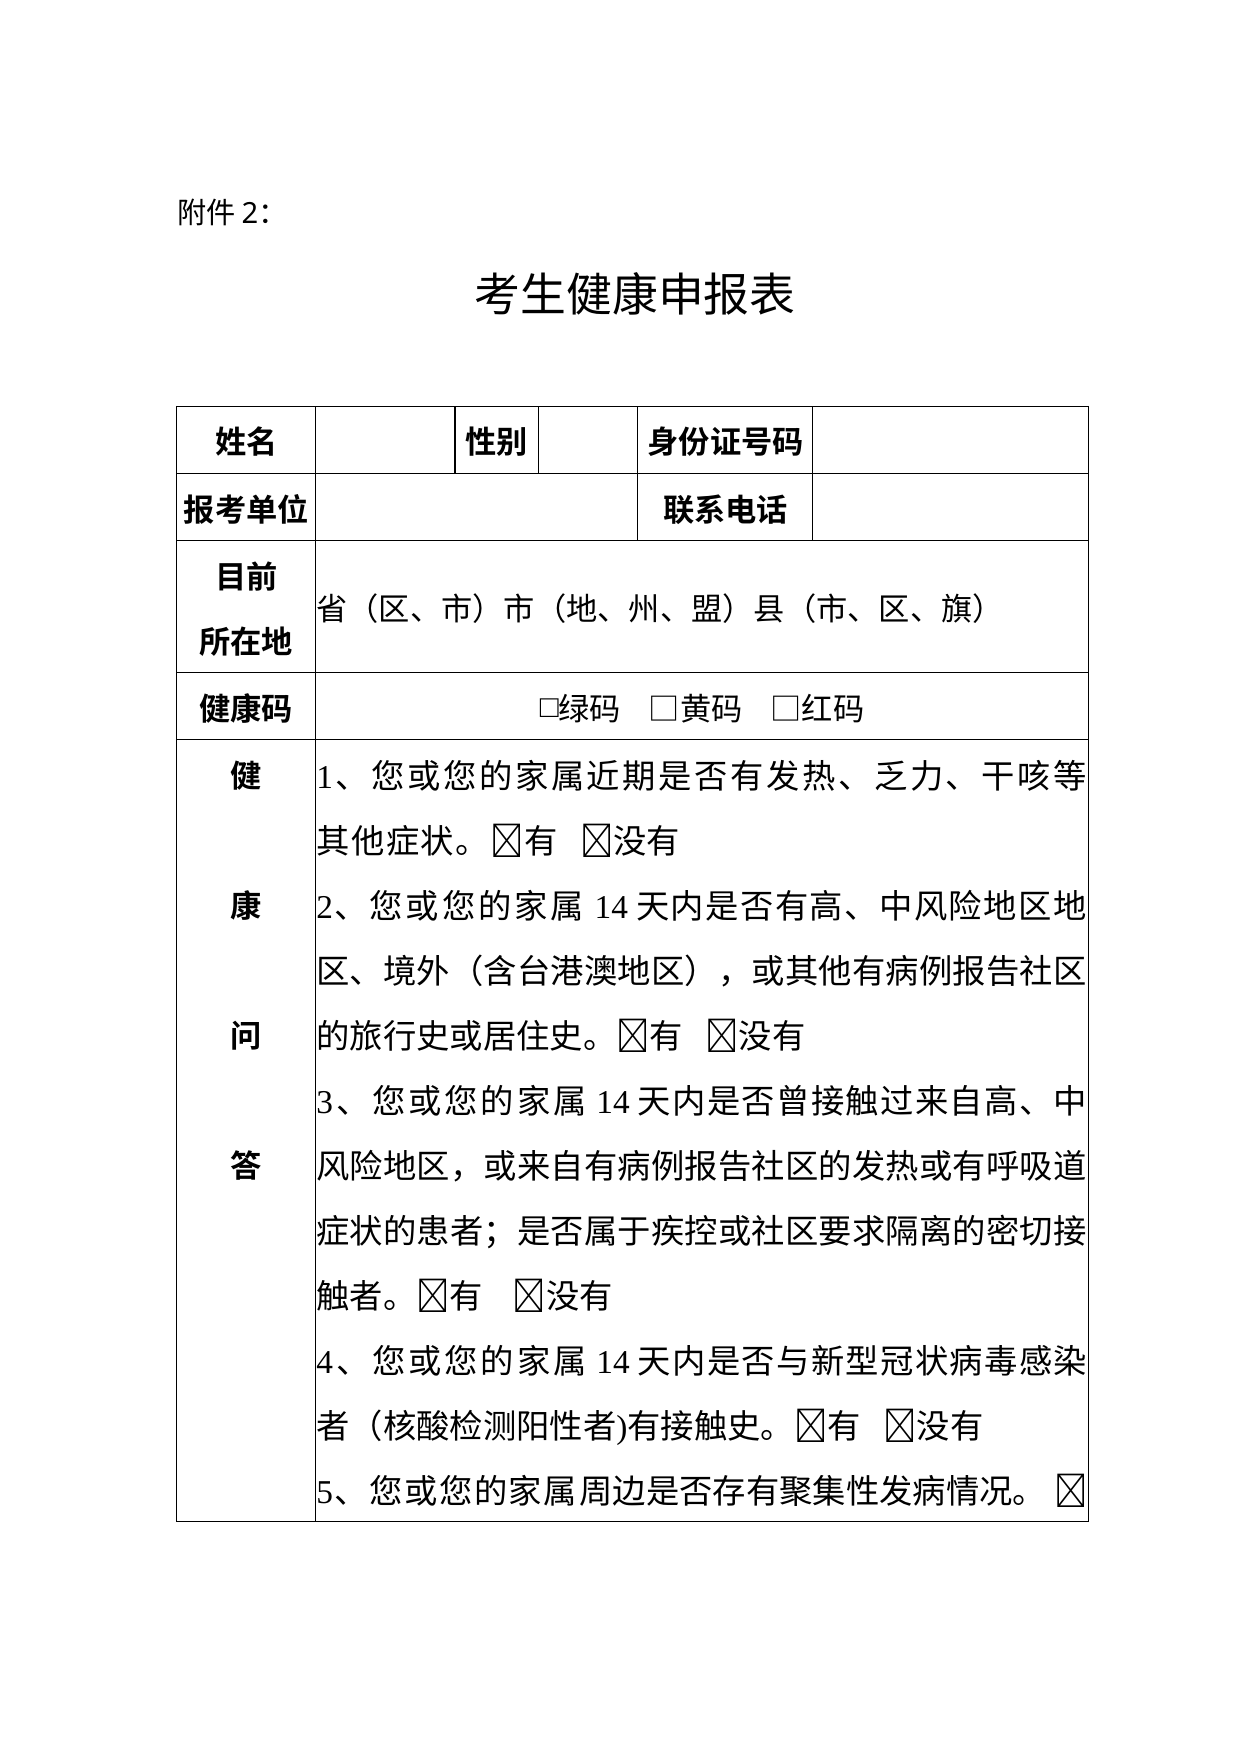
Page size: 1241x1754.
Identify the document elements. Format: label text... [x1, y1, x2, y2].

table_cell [316, 740, 1088, 1521]
table_cell 目前 所在地 [177, 541, 315, 672]
table_cell 省（区、市）市（地、州、盟）县（市、区、旗） [316, 541, 1088, 672]
table_cell 联系电话 [638, 474, 812, 540]
table_cell 健 康 问 答 [177, 740, 315, 1521]
table_cell [316, 474, 637, 540]
table_header 姓名 [177, 407, 315, 473]
table_cell [813, 474, 1088, 540]
text 附件2： [177, 178, 1092, 243]
table_header 身份证号码 [638, 407, 812, 473]
text 考生健康申报表 [177, 243, 1092, 341]
table_header 性别 [456, 407, 538, 473]
table_header [539, 407, 637, 473]
table_cell □绿码 □黄码 □红码 [316, 673, 1088, 739]
table_cell 健康码 [177, 673, 315, 739]
table_header [316, 407, 454, 473]
table_header [813, 407, 1088, 473]
table_cell 报考单位 [177, 474, 315, 540]
